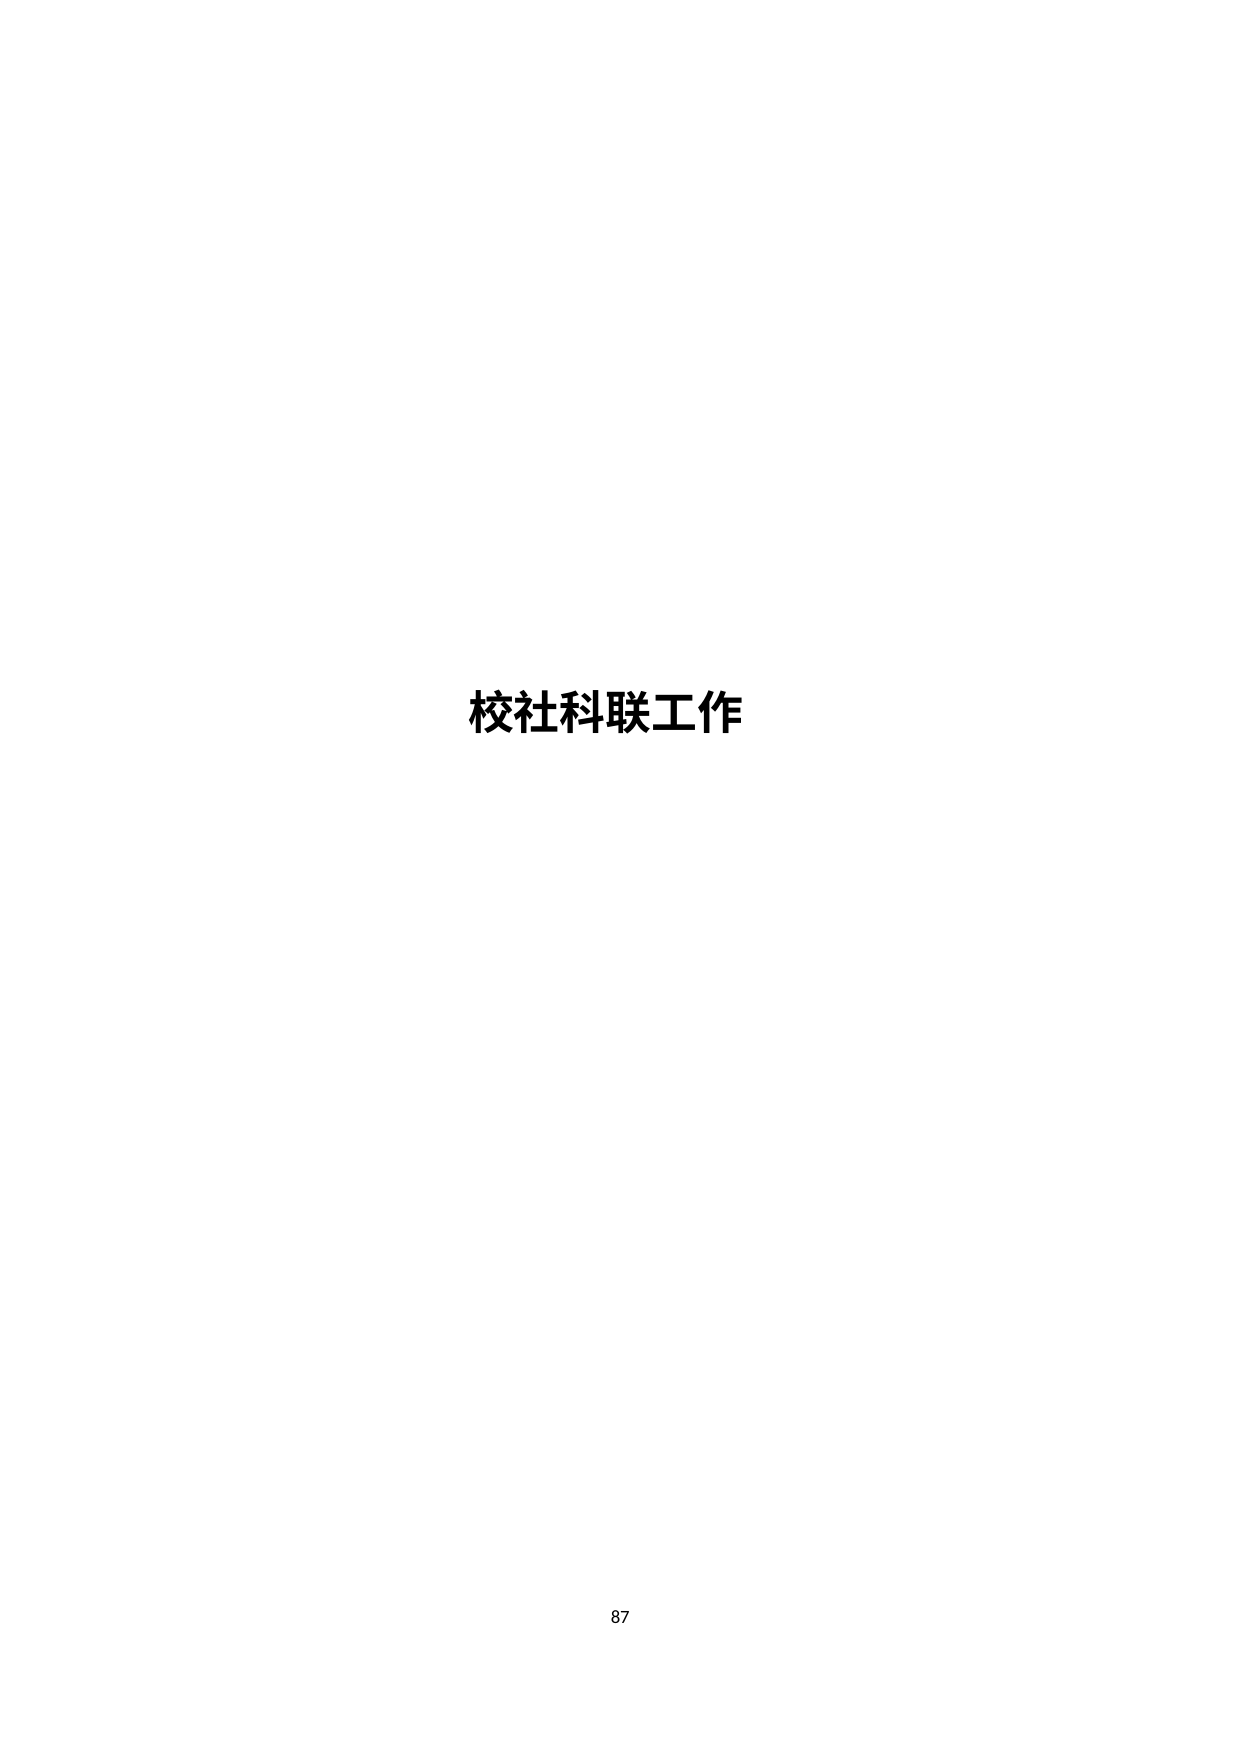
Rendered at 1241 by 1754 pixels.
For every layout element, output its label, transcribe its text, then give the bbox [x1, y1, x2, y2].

subtitle 校社科联工作 [158, 661, 1053, 758]
